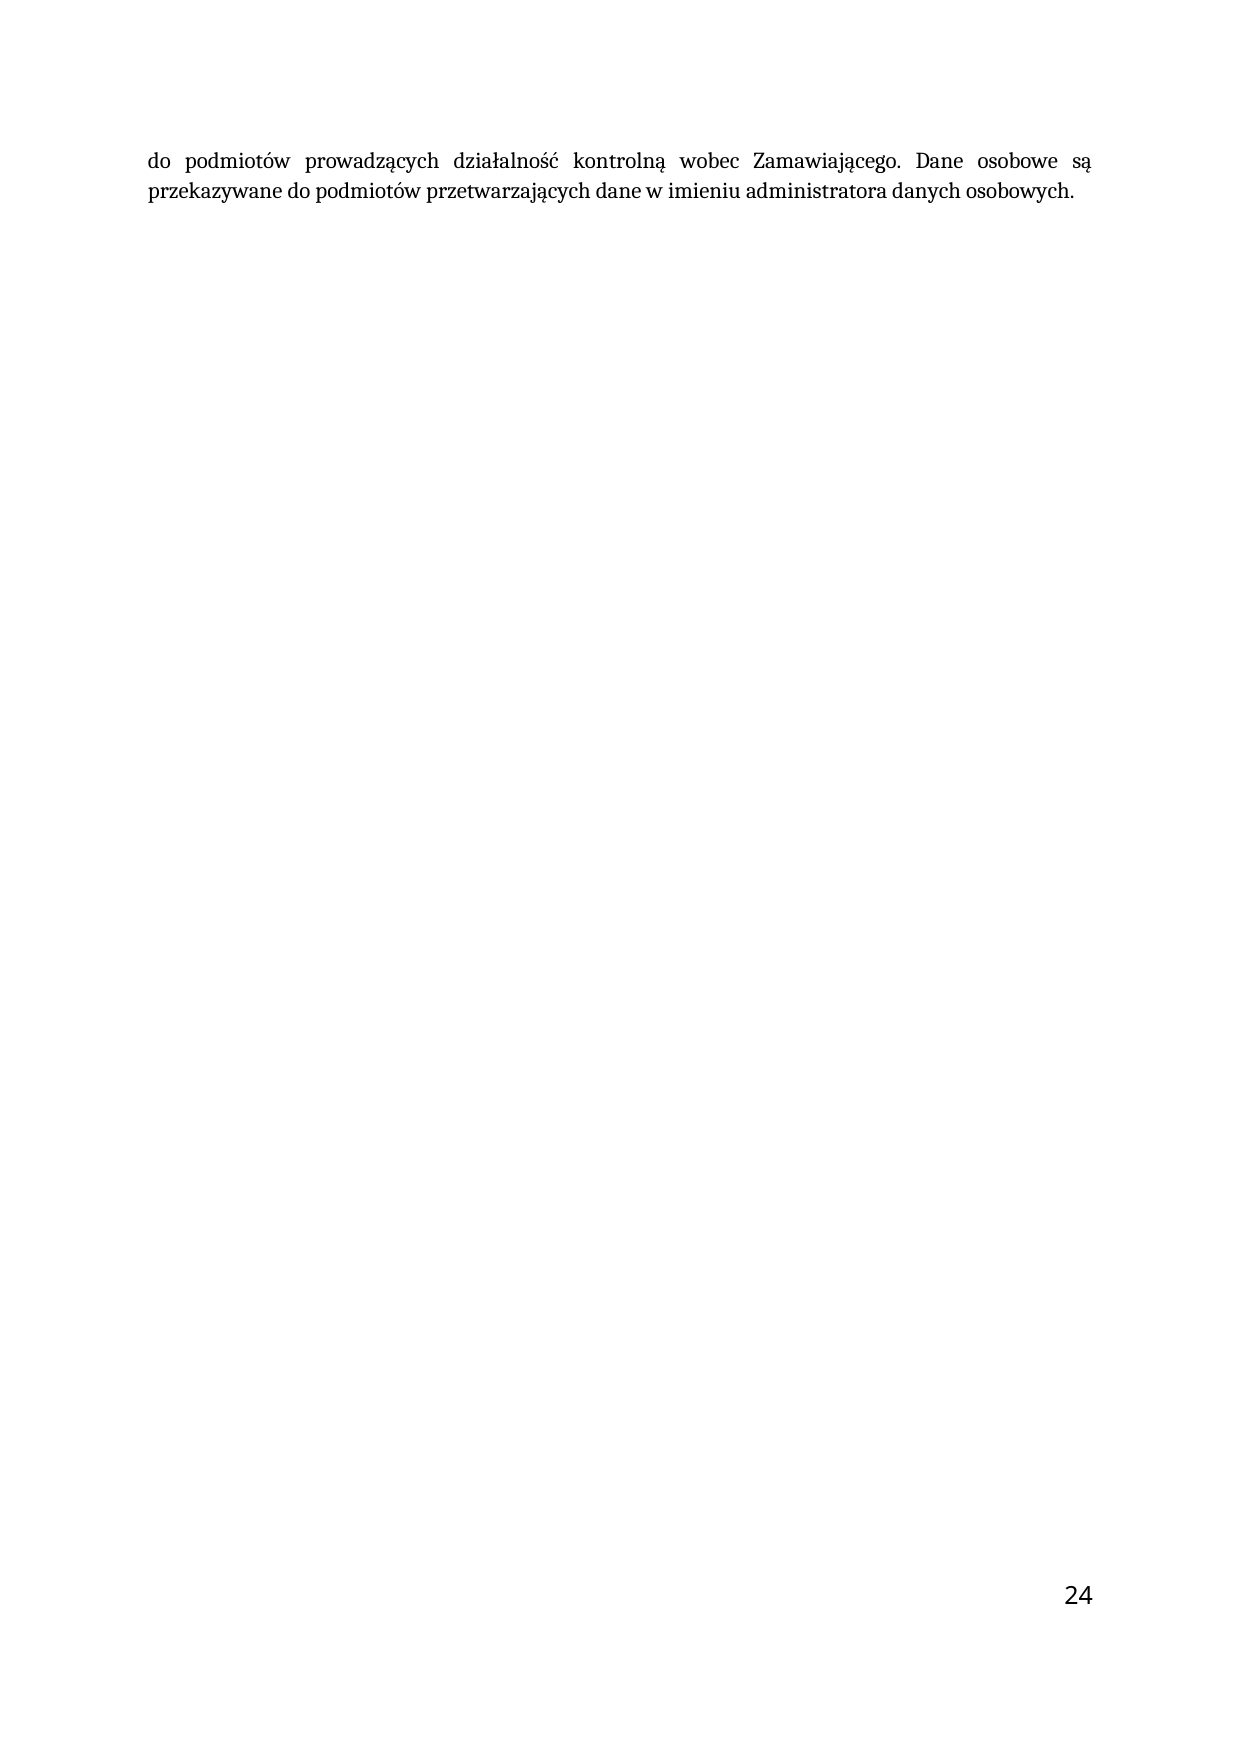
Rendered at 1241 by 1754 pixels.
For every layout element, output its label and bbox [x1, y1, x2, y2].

text [148, 148, 1093, 204]
